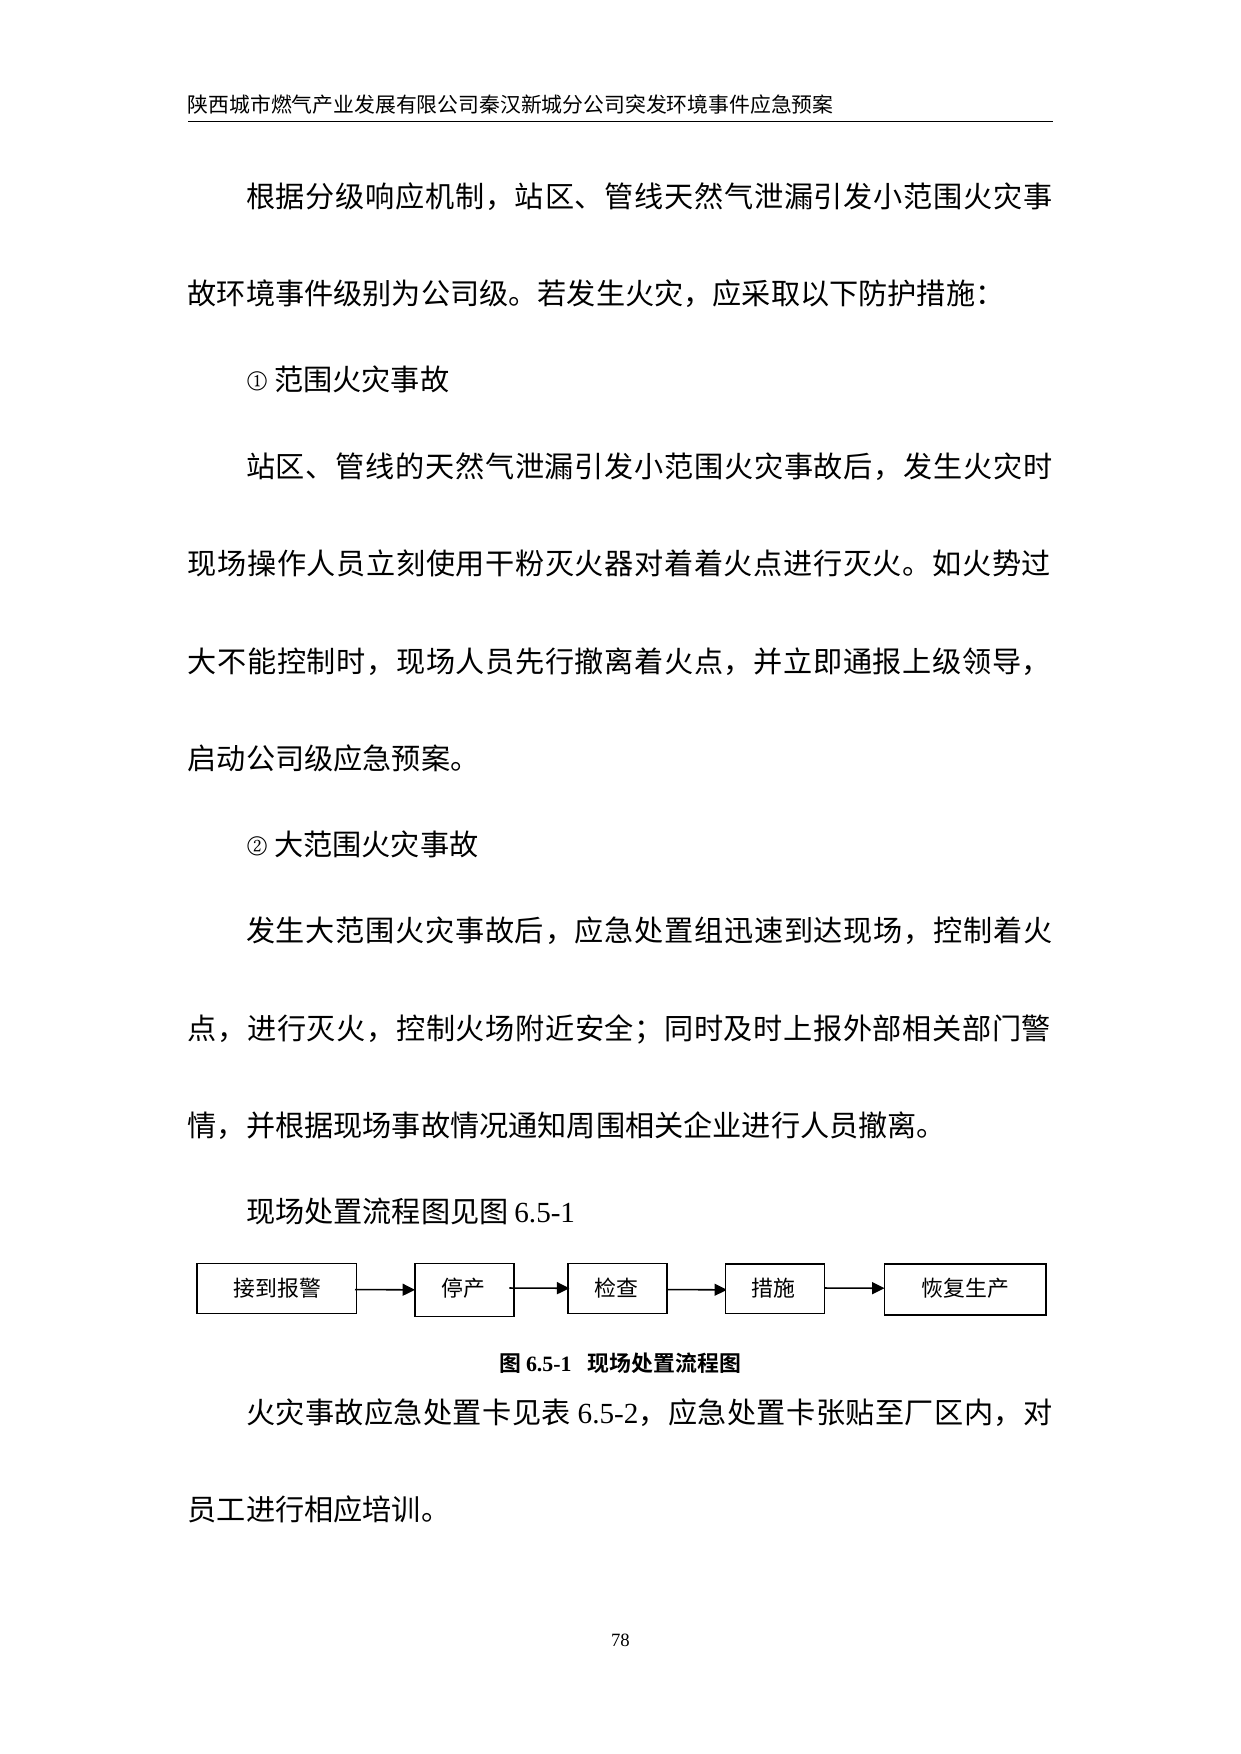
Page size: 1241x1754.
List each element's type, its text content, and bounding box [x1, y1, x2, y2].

text 站区、管线的天然气泄漏引发小范围火灾事故后，发生火灾时现场操作人员立刻使用干粉灭火器对着着火点进行灭火。如火势过大不能控制时，现场人员先行撤离着火点，并立即通报上级领导，启动公司级应急预案。 [187, 432, 1053, 789]
text 火灾事故应急处置卡见表6.5-2，应急处置卡张贴至厂区内，对员工进行相应培训。 [187, 1378, 1053, 1541]
text ①范围火灾事故 [187, 346, 1053, 411]
text 图6.5-1 现场处置流程图 [187, 1346, 1053, 1378]
text ②大范围火灾事故 [187, 810, 1053, 875]
text 发生大范围火灾事故后，应急处置组迅速到达现场，控制着火点，进行灭火，控制火场附近安全；同时及时上报外部相关部门警情，并根据现场事故情况通知周围相关企业进行人员撤离。 [187, 897, 1053, 1157]
text 现场处置流程图见图6.5-1 [187, 1178, 1053, 1243]
text 根据分级响应机制，站区、管线天然气泄漏引发小范围火灾事故环境事件级别为公司级。若发生火灾，应采取以下防护措施： [187, 162, 1053, 324]
